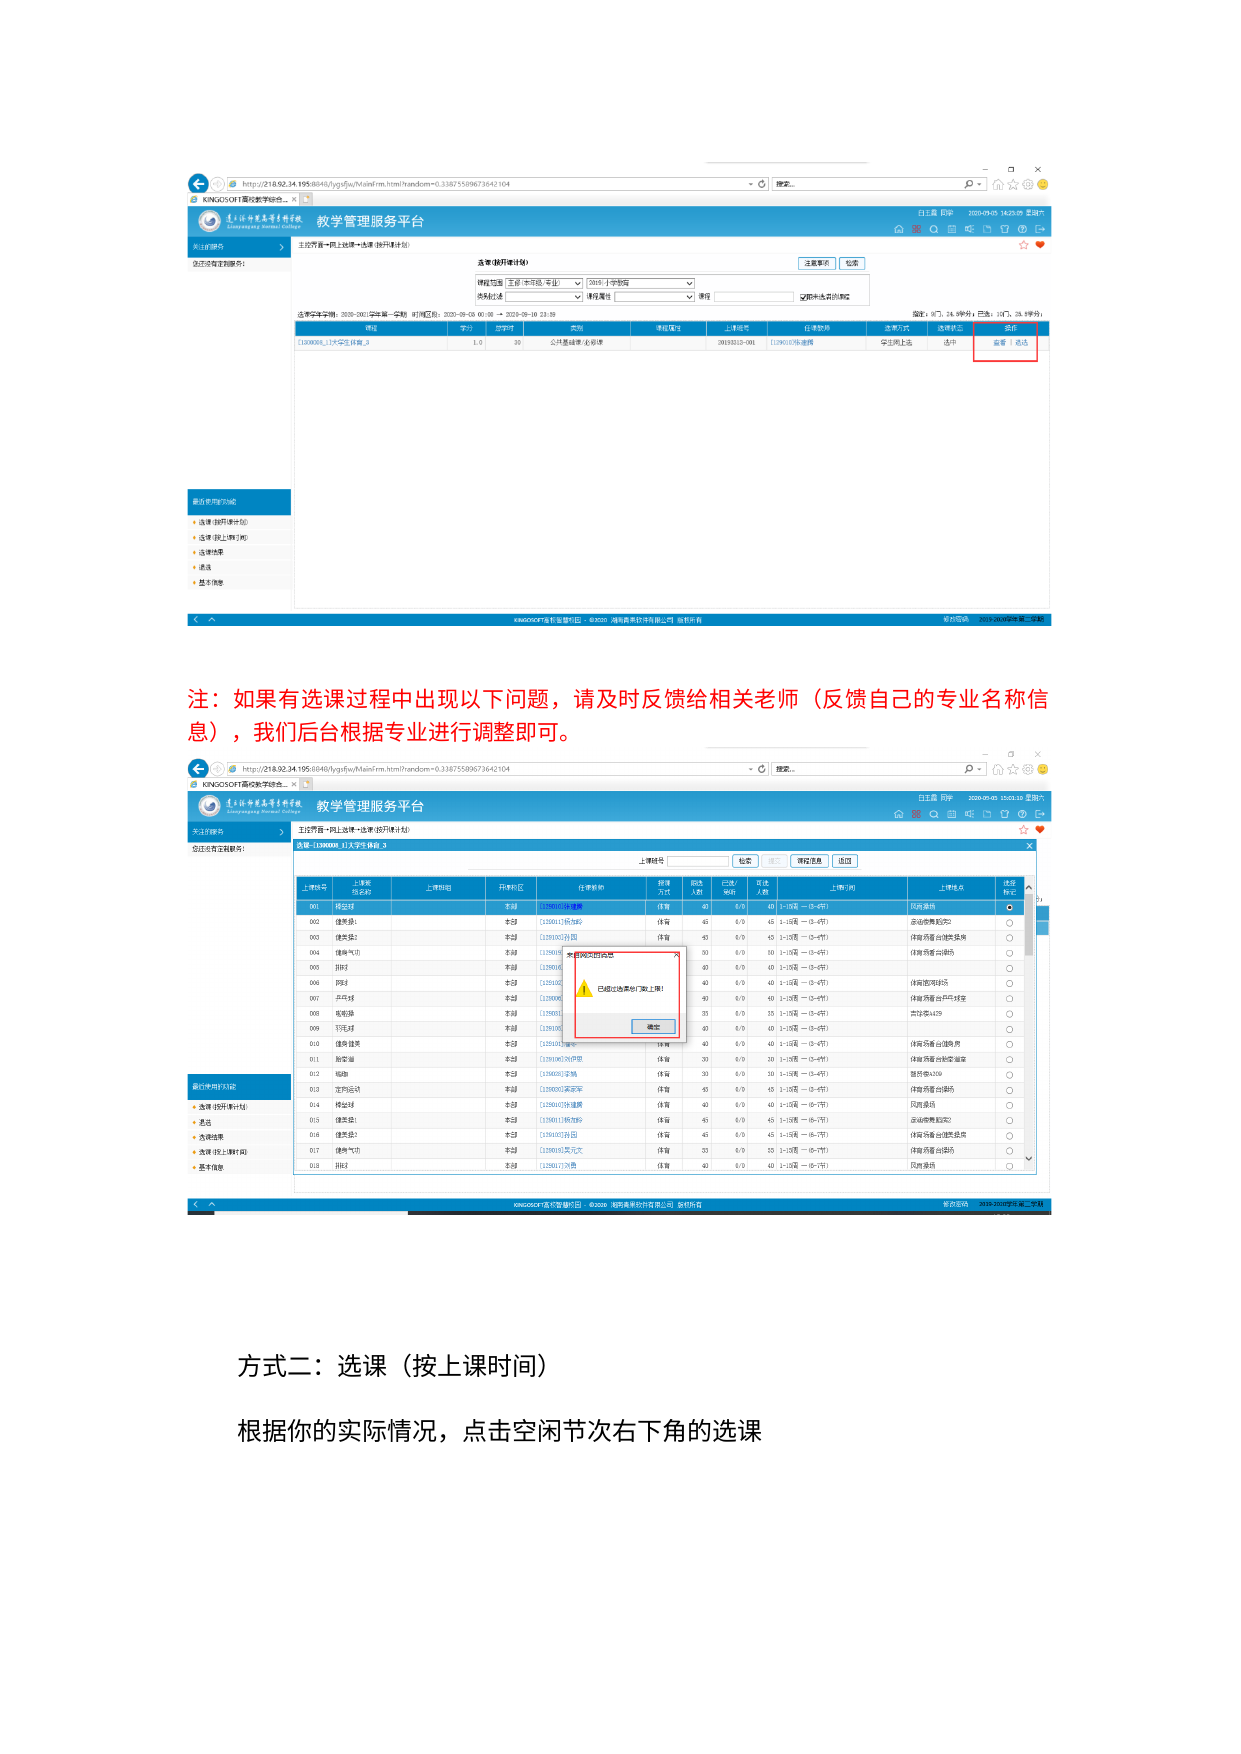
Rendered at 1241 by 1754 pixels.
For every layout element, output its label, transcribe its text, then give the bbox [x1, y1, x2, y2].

picture [187, 162, 1052, 613]
picture [954, 617, 968, 621]
picture [187, 747, 1052, 1198]
picture [612, 618, 622, 623]
text 方式二：选课（按上课时间） [187, 1332, 1053, 1397]
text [187, 162, 1053, 649]
picture [213, 499, 221, 504]
text 根据你的实际情况，点击空闲节次右下角的选课 [187, 1397, 1053, 1462]
picture [564, 618, 573, 623]
picture [206, 244, 216, 249]
picture [551, 618, 561, 622]
text 注：如果有选课过程中出现以下问题，请及时反馈给相关老师（反馈自己的专业名称信息），我们后台根据专业进行调整即可。 [187, 682, 1053, 747]
